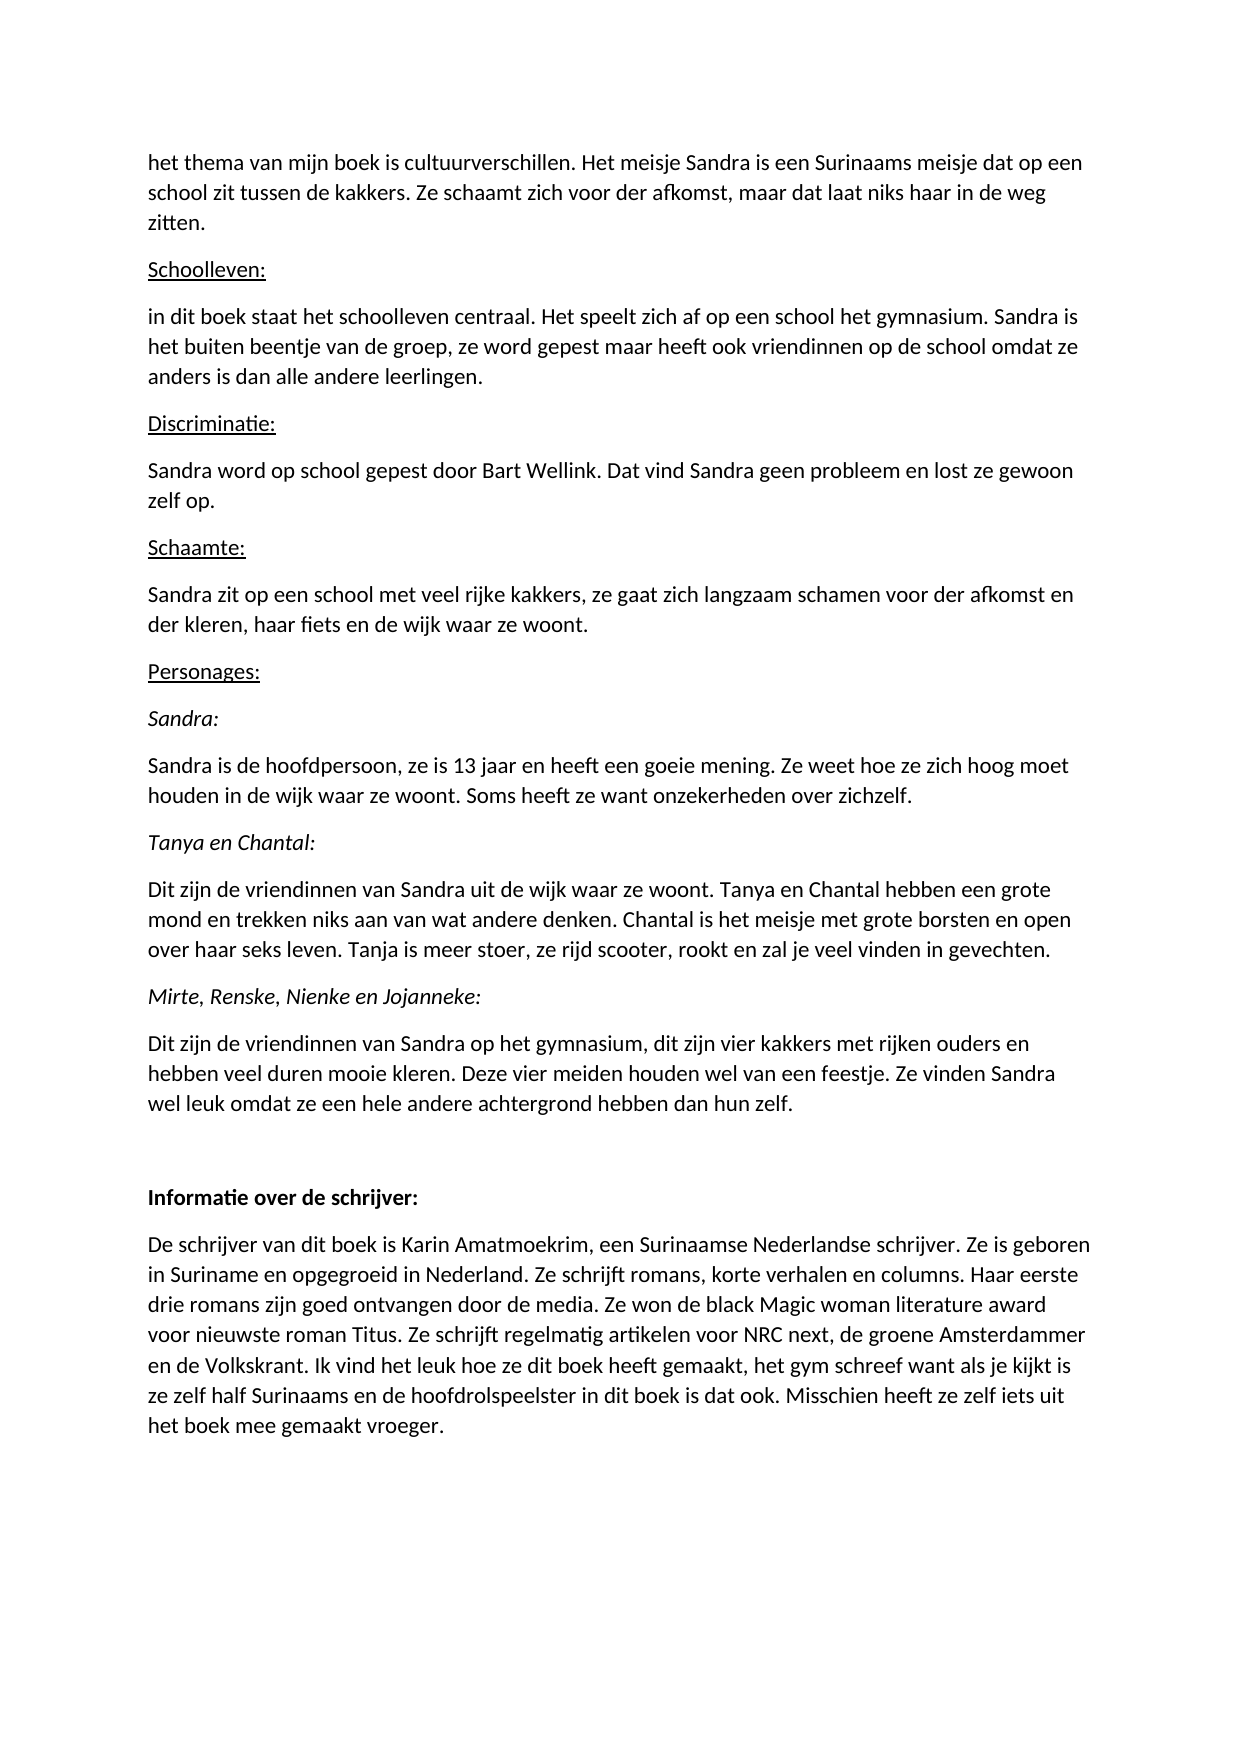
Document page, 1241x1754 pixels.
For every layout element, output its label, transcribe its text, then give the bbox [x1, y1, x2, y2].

text Dit zijn de vriendinnen van Sandra uit de wijk waar ze woont. Tanya en Chantal hebben een grote mond en trekken niks aan van wat andere denken. Chantal is het meisje met grote borsten en open over haar seks leven. Tanja is meer stoer, ze rijd scooter, rookt en zal je veel vinden in gevechten. [148, 875, 1093, 963]
text Mirte, Renske, Nienke en Jojanneke: [148, 982, 1093, 1010]
text Dit zijn de vriendinnen van Sandra op het gymnasium, dit zijn vier kakkers met rijken ouders en hebben veel duren mooie kleren. Deze vier meiden houden wel van een feestje. Ze vinden Sandra wel leuk omdat ze een hele andere achtergrond hebben dan hun zelf. [148, 1029, 1093, 1117]
text Discriminatie: [148, 409, 1093, 437]
text Sandra word op school gepest door Bart Wellink. Dat vind Sandra geen probleem en lost ze gewoon zelf op. [148, 456, 1093, 514]
text Personages: [148, 657, 1093, 685]
text Sandra: [148, 704, 1093, 732]
text Tanya en Chantal: [148, 828, 1093, 856]
text De schrijver van dit boek is Karin Amatmoekrim, een Surinaamse Nederlandse schrijver. Ze is geboren in Suriname en opgegroeid in Nederland. Ze schrijft romans, korte verhalen en columns. Haar eerste drie romans zijn goed ontvangen door de media. Ze won de black Magic woman literature award voor nieuwste roman Titus. Ze schrijft regelmatig artikelen voor NRC next, de groene Amsterdammer en de Volkskrant. Ik vind het leuk hoe ze dit boek heeft gemaakt, het gym schreef want als je kijkt is ze zelf half Surinaams en de hoofdrolspeelster in dit boek is dat ook. Misschien heeft ze zelf iets uit het boek mee gemaakt vroeger. [148, 1230, 1093, 1439]
text in dit boek staat het schoolleven centraal. Het speelt zich af op een school het gymnasium. Sandra is het buiten beentje van de groep, ze word gepest maar heeft ook vriendinnen op de school omdat ze anders is dan alle andere leerlingen. [148, 302, 1093, 390]
text Sandra is de hoofdpersoon, ze is 13 jaar en heeft een goeie mening. Ze weet hoe ze zich hoog moet houden in de wijk waar ze woont. Soms heeft ze want onzekerheden over zichzelf. [148, 751, 1093, 809]
text Sandra zit op een school met veel rijke kakkers, ze gaat zich langzaam schamen voor der afkomst en der kleren, haar fiets en de wijk waar ze woont. [148, 580, 1093, 638]
text Schoolleven: [148, 255, 1093, 283]
text het thema van mijn boek is cultuurverschillen. Het meisje Sandra is een Surinaams meisje dat op een school zit tussen de kakkers. Ze schaamt zich voor der afkomst, maar dat laat niks haar in de weg zitten. [148, 148, 1093, 236]
text Schaamte: [148, 533, 1093, 561]
text Informatie over de schrijver: [148, 1183, 1093, 1211]
